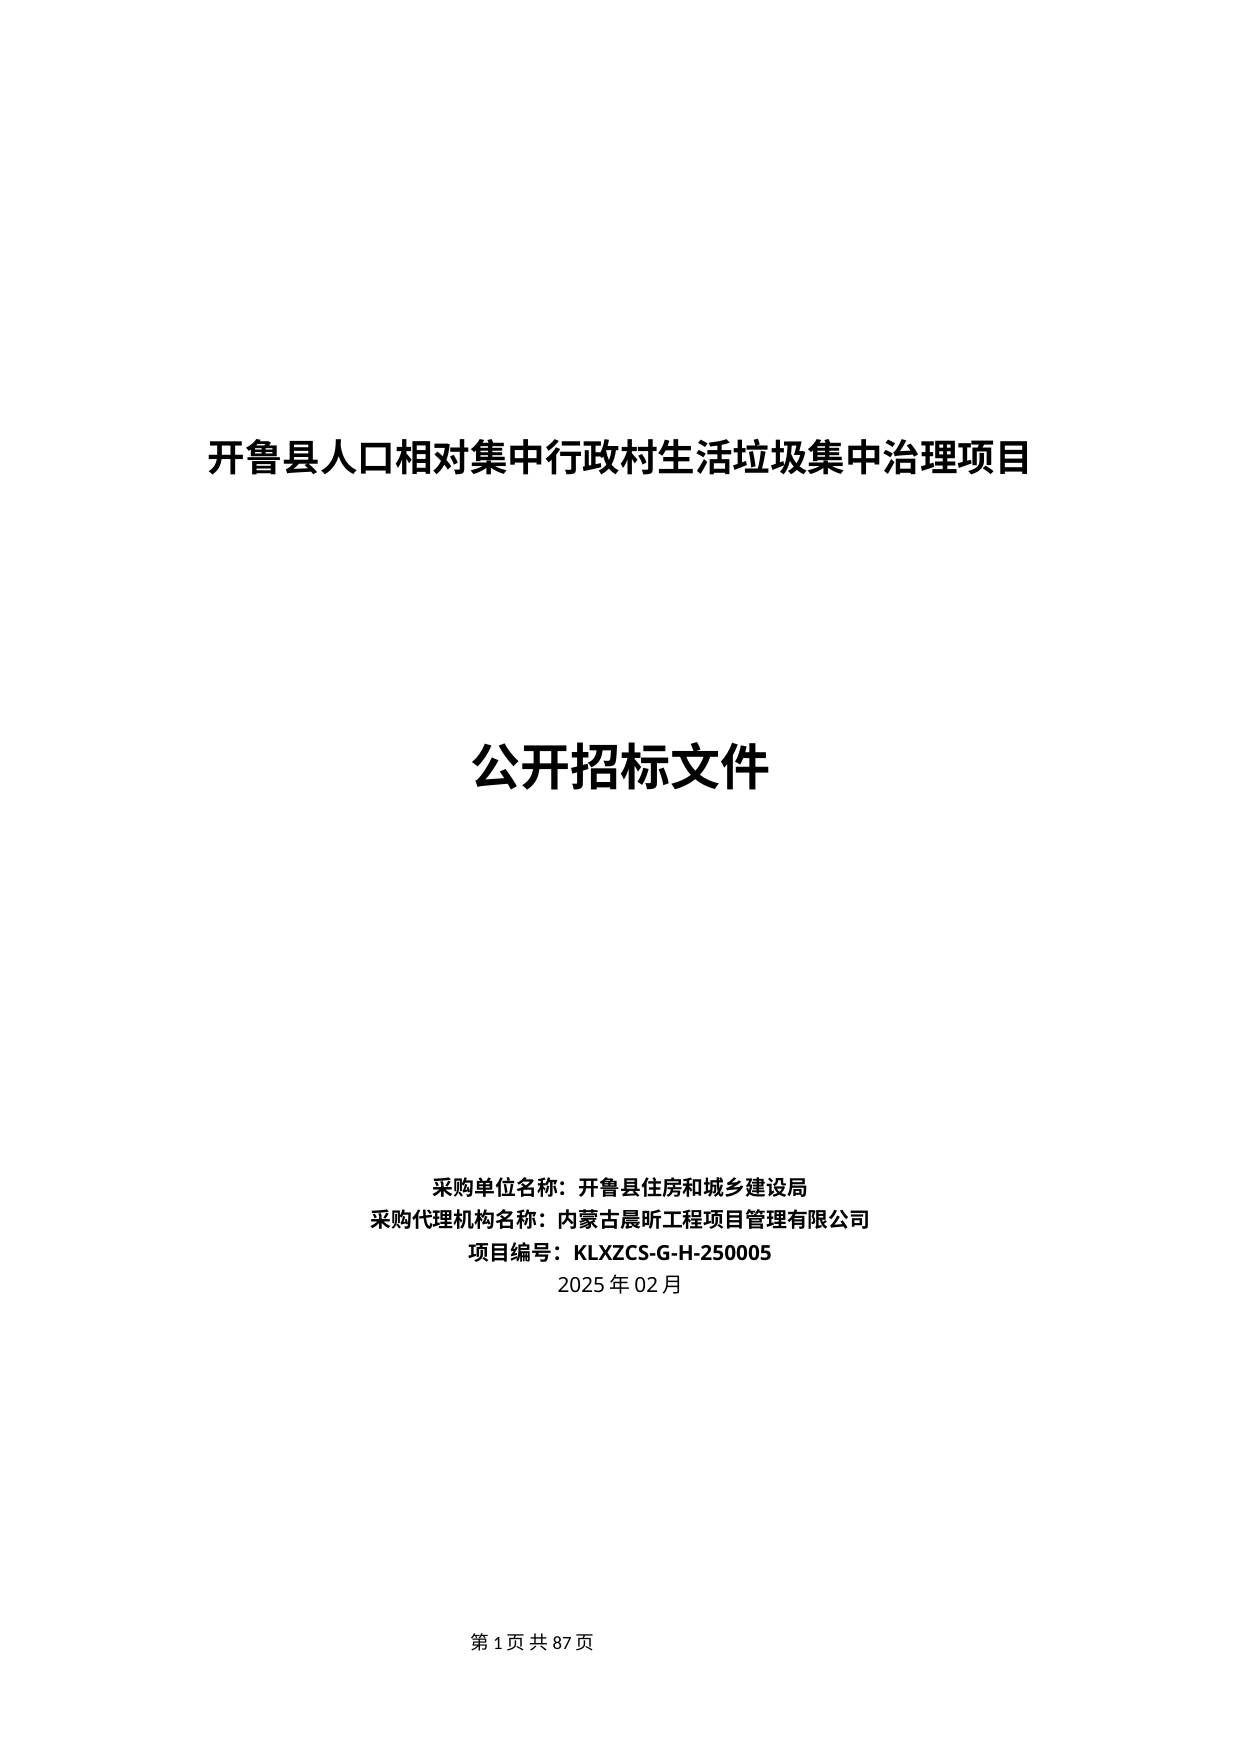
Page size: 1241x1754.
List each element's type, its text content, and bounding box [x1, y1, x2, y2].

text 开鲁县人口相对集中行政村生活垃圾集中治理项目 [187, 422, 1053, 487]
text 项目编号：KLXZCS-G-H-250005 [187, 1235, 1053, 1267]
text 采购单位名称：开鲁县住房和城乡建设局 [187, 1170, 1053, 1202]
text 2025年02月 [187, 1267, 1053, 1300]
text 公开招标文件 [187, 715, 1053, 812]
text 采购代理机构名称：内蒙古晨昕工程项目管理有限公司 [187, 1202, 1053, 1235]
